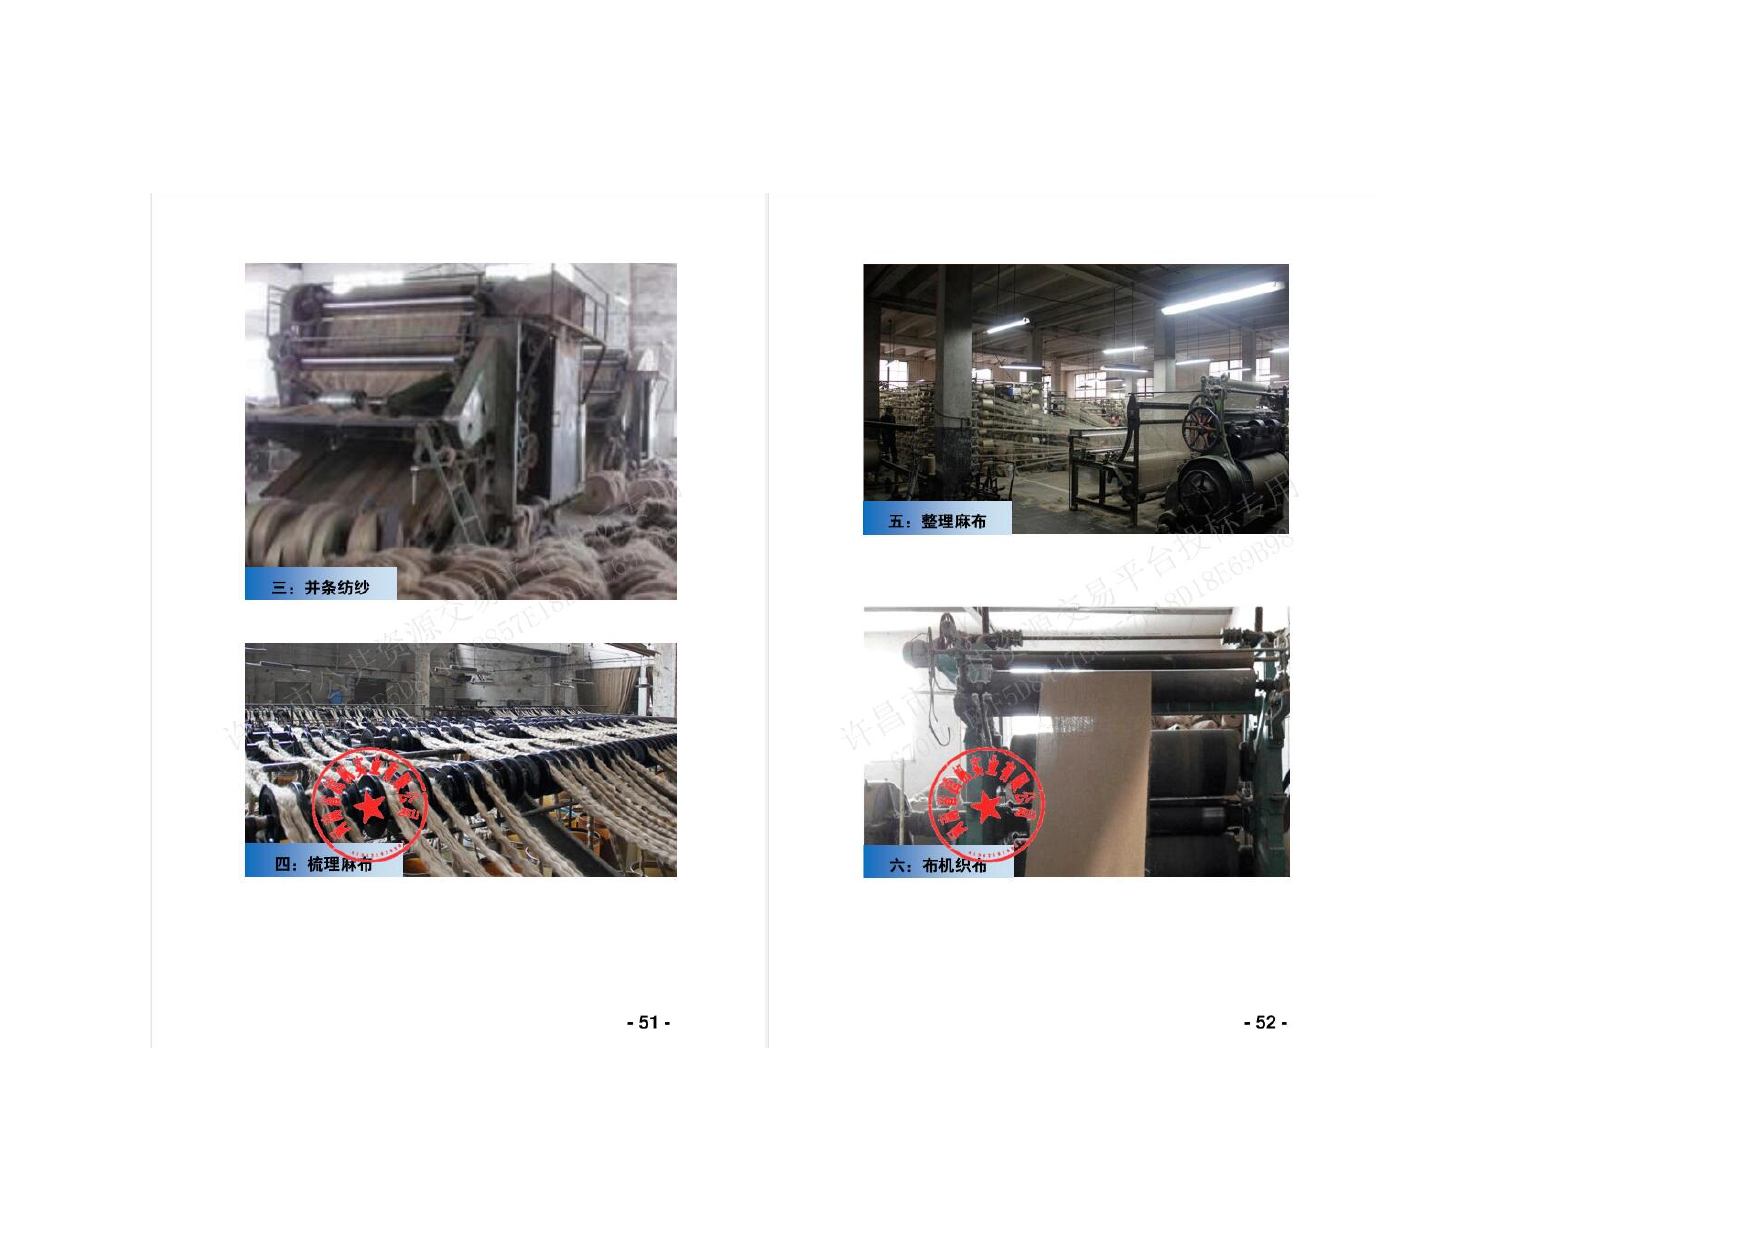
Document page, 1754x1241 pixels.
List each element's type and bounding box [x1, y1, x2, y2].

picture [150, 193, 1382, 1048]
